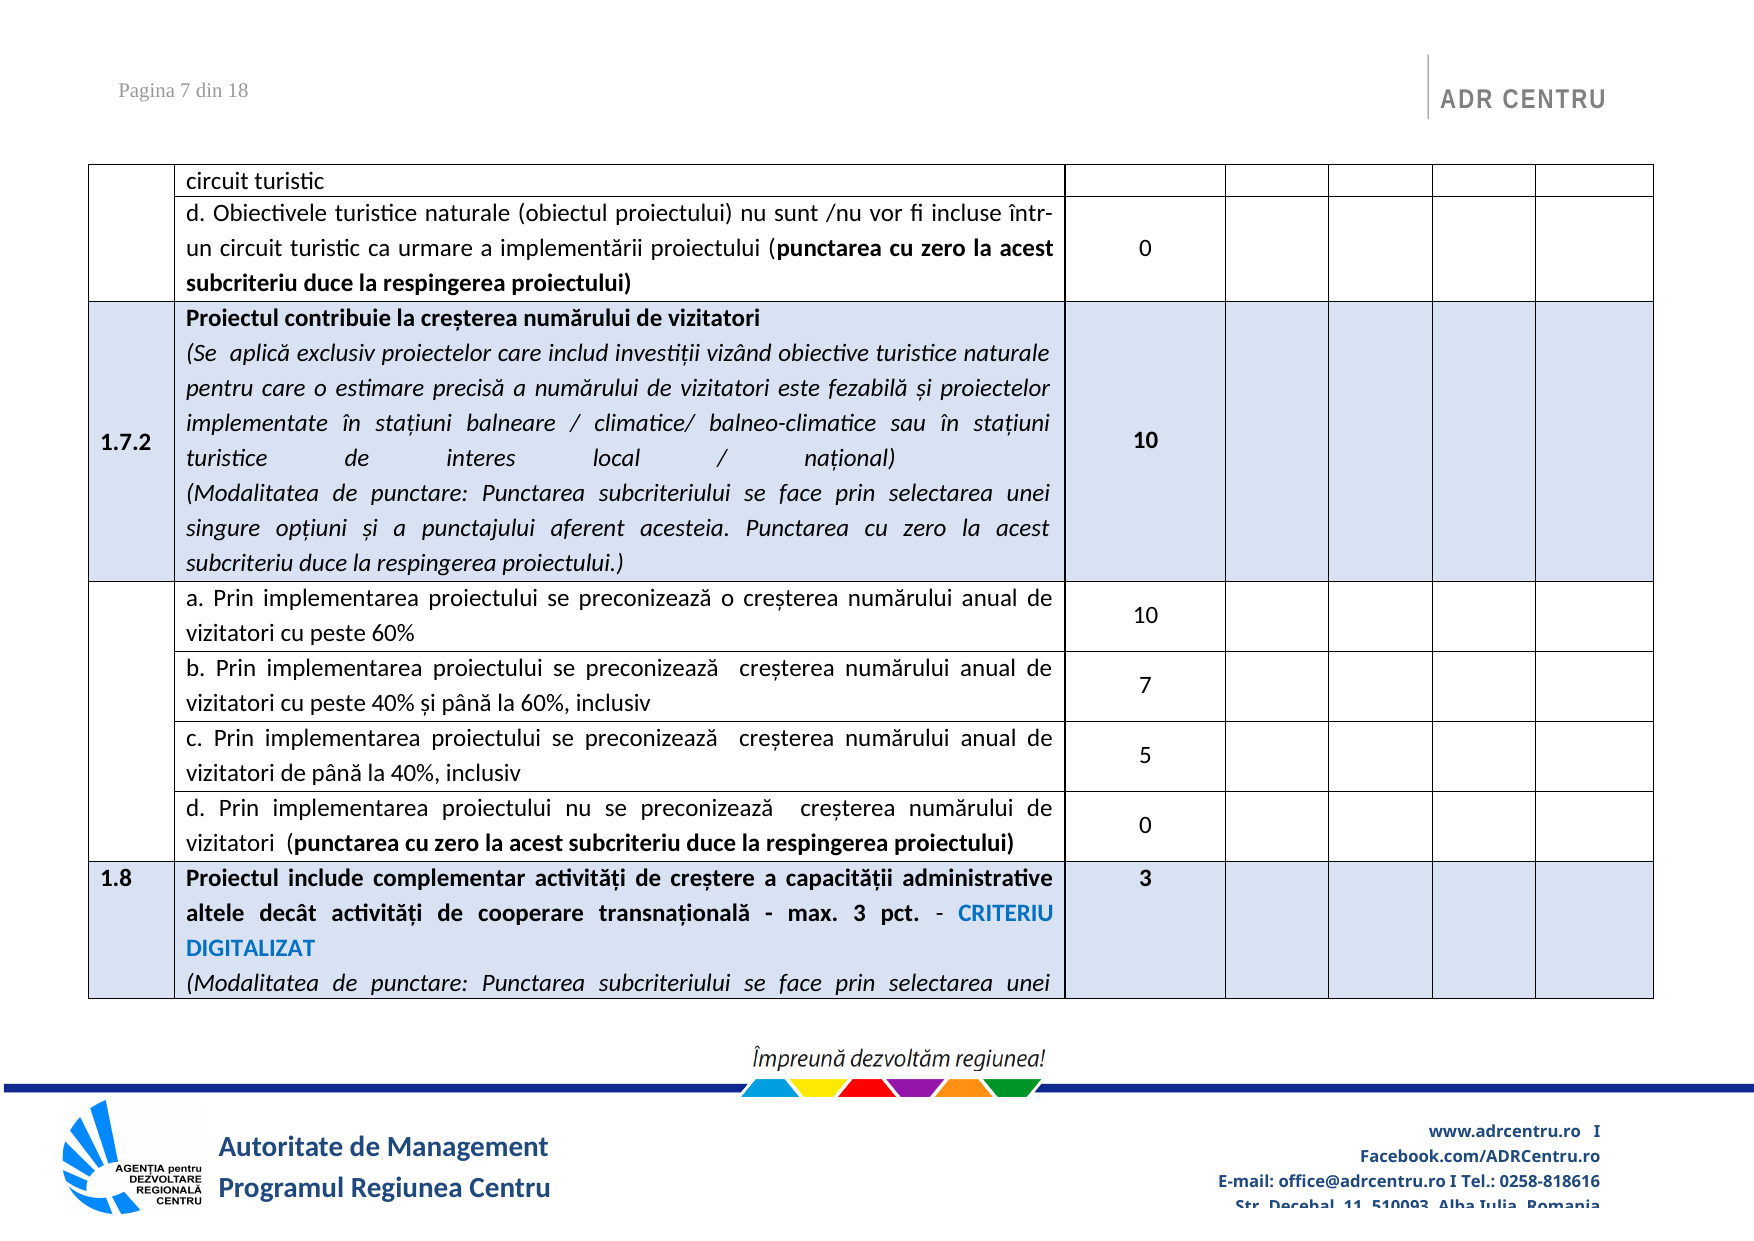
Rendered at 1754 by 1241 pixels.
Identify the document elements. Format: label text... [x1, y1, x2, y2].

table_cell [1329, 582, 1432, 651]
table_cell [1226, 582, 1328, 651]
table_cell 10 [1066, 302, 1225, 581]
table_cell [1536, 197, 1653, 301]
table_cell [1536, 652, 1653, 721]
table_cell c. Prin implementarea proiectului se preconizează creșterea numărului anual de vizitatori de până la 40%, inclusiv [175, 722, 1064, 791]
table_cell a. Prin implementarea proiectului se preconizează o creșterea numărului anual de vizitatori cu peste 60% [175, 582, 1064, 651]
picture [3, 1079, 754, 1097]
table_cell 1.7.2 [89, 302, 174, 581]
table_cell [1226, 197, 1328, 301]
picture [786, 1079, 1754, 1097]
table_cell [1433, 722, 1535, 791]
picture [739, 1045, 1059, 1071]
table_cell 7 [1066, 652, 1225, 721]
table_cell 10 [1066, 582, 1225, 651]
table_cell [1329, 165, 1432, 196]
table_cell Proiectul contribuie la creșterea numărului de vizitatori (Se aplică exclusiv proiectelor care includ investiții vizând obiective turistice naturale pentru care o estimare precisă a numărului de vizitatori este fezabilă și proiectelor implementate în stațiuni balneare / climatice/ balneo-climatice sau în stațiuni turistice de interes local / național) (Modalitatea de punctare: Punctarea subcriteriului se face prin selectarea unei singure opțiuni și a punctajului aferent acesteia. Punctarea cu zero la acest subcriteriu duce la respingerea proiectului.) [175, 302, 1064, 581]
table_cell [1226, 722, 1328, 791]
table_cell [89, 582, 174, 861]
table_cell [1536, 582, 1653, 651]
table_cell d. Obiectivele turistice naturale (obiectul proiectului) nu sunt /nu vor fi incluse într-un circuit turistic ca urmare a implementării proiectului (punctarea cu zero la acest subcriteriu duce la respingerea proiectului) [175, 197, 1064, 301]
table_cell 3 [1066, 862, 1225, 998]
table_cell [1433, 197, 1535, 301]
table_cell [1226, 165, 1328, 196]
table_cell [1329, 792, 1432, 861]
table_cell 5 [1066, 165, 1225, 196]
table_cell c. Obiectivele turistice naturale (obiectul proiectului) sunt/vor fi incluse într-un circuit turistic [175, 165, 1064, 196]
table_cell [1329, 197, 1432, 301]
table_cell [1433, 792, 1535, 861]
table_cell [1536, 165, 1653, 196]
table_cell [1433, 862, 1535, 998]
table_cell [1329, 302, 1432, 581]
table_cell [1433, 302, 1535, 581]
table_cell b. Prin implementarea proiectului se preconizează creșterea numărului anual de vizitatori cu peste 40% și până la 60%, inclusiv [175, 652, 1064, 721]
table_cell [1329, 862, 1432, 998]
table_cell [1329, 652, 1432, 721]
table_cell [1329, 722, 1432, 791]
table_cell d. Prin implementarea proiectului nu se preconizează creșterea numărului de vizitatori (punctarea cu zero la acest subcriteriu duce la respingerea proiectului) [175, 792, 1064, 861]
table_cell [1536, 302, 1653, 581]
table_cell 0 [1066, 197, 1225, 301]
table_cell 0 [1066, 792, 1225, 861]
picture [62, 1100, 202, 1214]
table_cell 1.8 [89, 862, 174, 998]
table_cell [1536, 792, 1653, 861]
table_cell [1226, 652, 1328, 721]
table_cell [1536, 722, 1653, 791]
table_cell 5 [1066, 722, 1225, 791]
table_cell [1433, 652, 1535, 721]
table_cell [1226, 792, 1328, 861]
table_cell [1226, 862, 1328, 998]
table_cell [1433, 165, 1535, 196]
table_cell [1226, 302, 1328, 581]
table_cell [1536, 862, 1653, 998]
table_cell [1433, 582, 1535, 651]
